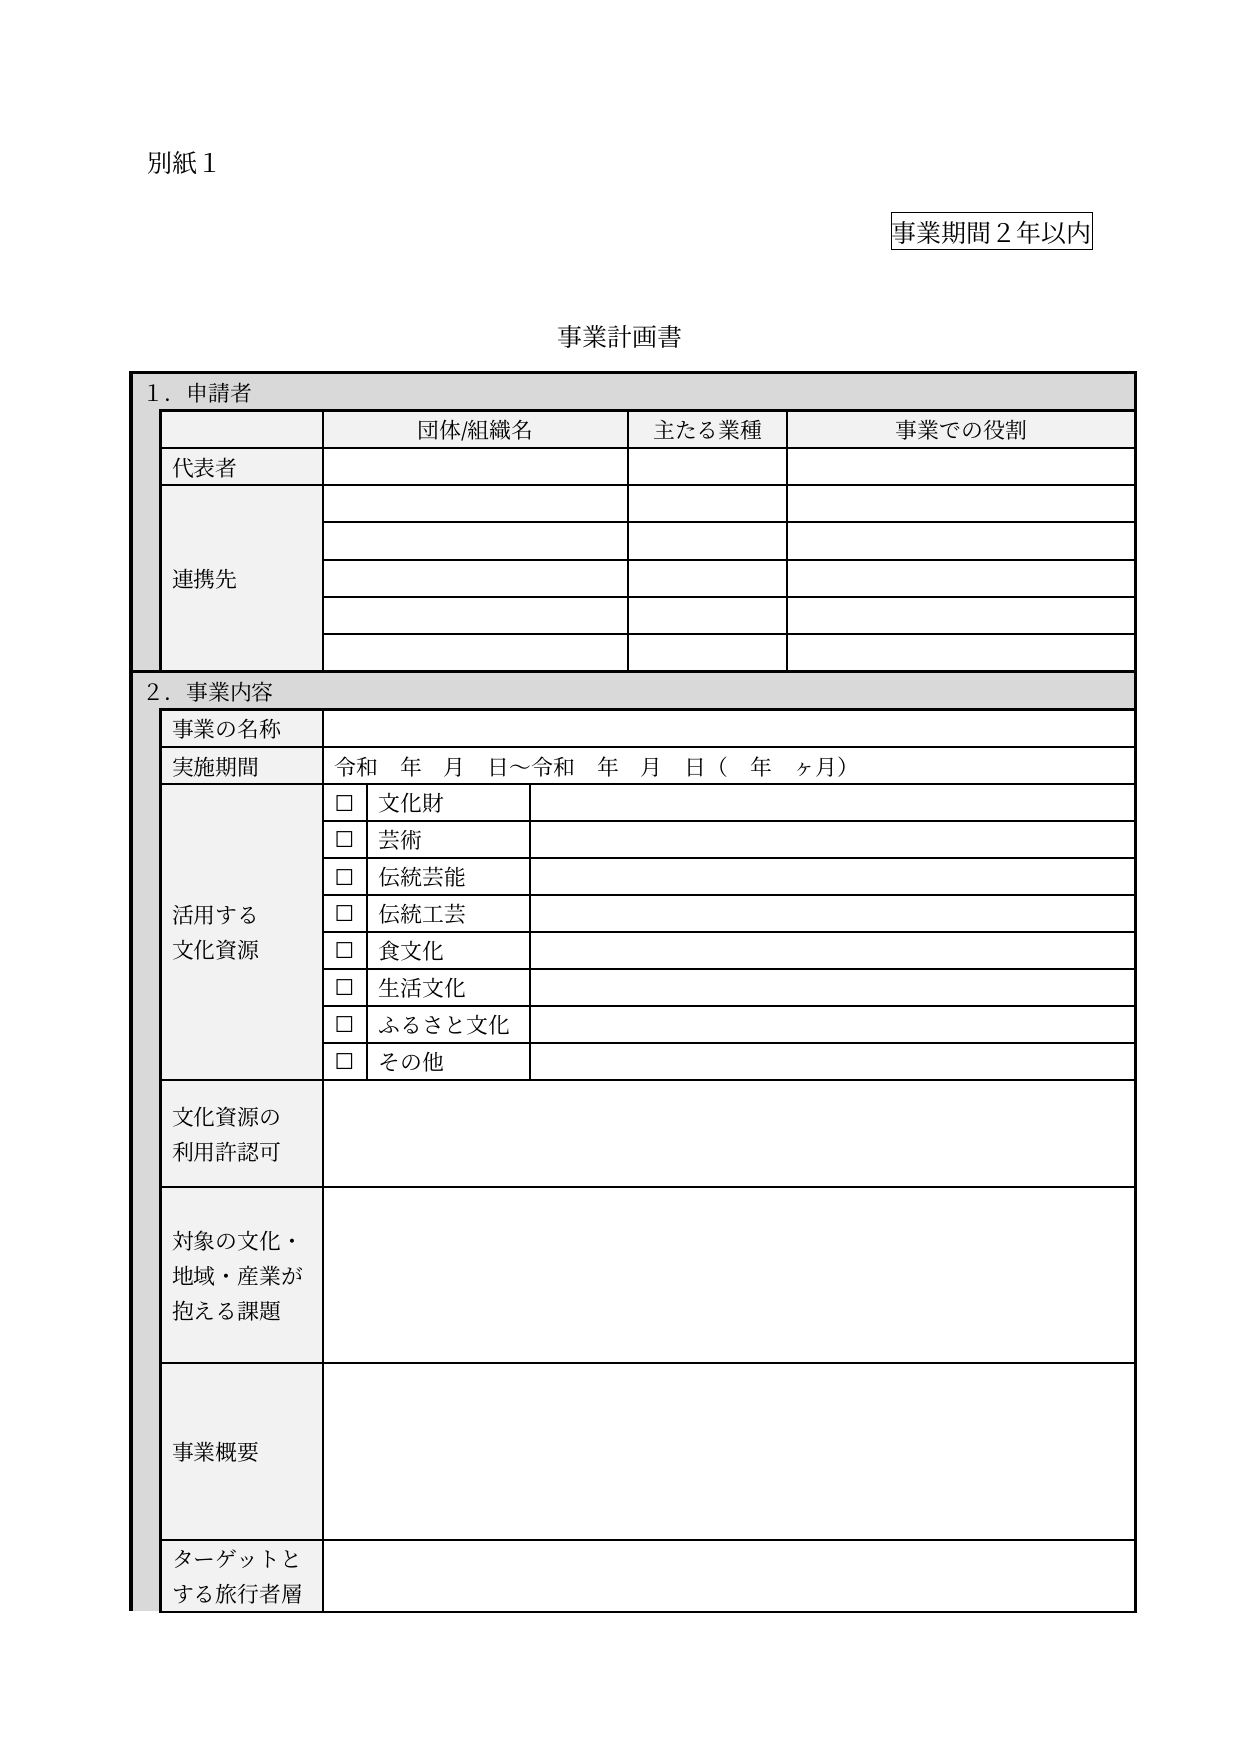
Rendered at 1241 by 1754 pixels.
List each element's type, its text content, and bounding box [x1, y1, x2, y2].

table_cell 令和 年 月 日～令和 年 月 日（ 年 ヶ月） [324, 748, 1134, 783]
table_cell [133, 484, 159, 521]
table_cell 芸術 [368, 822, 529, 857]
table_cell [133, 820, 159, 857]
table_cell 事業での役割 [788, 412, 1134, 447]
text 事業期間２年以内 [148, 196, 1092, 266]
table_cell [324, 635, 627, 670]
table_cell [133, 633, 159, 670]
table_cell [531, 1007, 1134, 1042]
table_cell 文化財 [368, 785, 529, 820]
table_cell ターゲットとする旅行者層 [162, 1541, 322, 1611]
table_cell [133, 746, 159, 783]
table_cell 実施期間 [162, 748, 322, 783]
table_cell [788, 523, 1134, 559]
table_cell [629, 598, 786, 633]
table_cell 事業概要 [162, 1364, 322, 1539]
table_cell [133, 968, 159, 1005]
table_cell 主たる業種 [629, 412, 786, 447]
table_cell ☐ [324, 970, 366, 1005]
table_cell [324, 1541, 1134, 1611]
table_cell 対象の文化・地域・産業が抱える課題 [162, 1188, 322, 1362]
table_cell [133, 559, 159, 596]
table_cell [133, 708, 159, 746]
table_cell [629, 523, 786, 559]
table_cell [133, 596, 159, 633]
table_cell [133, 894, 159, 931]
table_cell 事業の名称 [162, 711, 322, 746]
table_cell [788, 561, 1134, 596]
table_cell [531, 785, 1134, 820]
table_cell [133, 447, 159, 484]
table_header １．申請者 [133, 374, 1134, 409]
table_cell [531, 896, 1134, 931]
table_cell [629, 486, 786, 521]
table_cell [133, 857, 159, 894]
table_cell [133, 783, 159, 820]
table_cell ☐ [324, 785, 366, 820]
table_cell 文化資源の 利用許認可 [162, 1081, 322, 1186]
table_cell 活用する 文化資源 [162, 785, 322, 1079]
table_cell [162, 412, 322, 447]
table_cell [133, 521, 159, 559]
table_cell 団体/組織名 [324, 412, 627, 447]
table_cell [788, 635, 1134, 670]
table_cell [133, 1005, 159, 1042]
table_cell その他 [368, 1044, 529, 1079]
table_cell [788, 598, 1134, 633]
table_cell ☐ [324, 1044, 366, 1079]
table_cell [133, 409, 159, 447]
table_cell ふるさと文化 [368, 1007, 529, 1042]
table_cell [629, 635, 786, 670]
table_cell [531, 933, 1134, 968]
table_cell [324, 1081, 1134, 1186]
table_cell [788, 486, 1134, 521]
table_cell 連携先 [162, 486, 322, 670]
table_cell ☐ [324, 822, 366, 857]
table_cell [629, 561, 786, 596]
table_cell [324, 486, 627, 521]
table_cell [788, 449, 1134, 484]
table_cell [133, 1042, 159, 1079]
table_cell [324, 1364, 1134, 1539]
text 別紙１ [148, 127, 1092, 196]
table_cell ☐ [324, 933, 366, 968]
table_cell [324, 561, 627, 596]
table_cell [324, 449, 627, 484]
table_cell [133, 1079, 159, 1186]
table_cell [133, 931, 159, 968]
table_cell [324, 598, 627, 633]
table_cell [531, 1044, 1134, 1079]
table_cell 生活文化 [368, 970, 529, 1005]
table_cell 代表者 [162, 449, 322, 484]
table_cell [629, 449, 786, 484]
text 事業計画書 [148, 301, 1092, 371]
table_cell [133, 1362, 159, 1539]
table_cell [324, 523, 627, 559]
table_cell [133, 1186, 159, 1362]
table_cell ☐ [324, 896, 366, 931]
table_cell [531, 970, 1134, 1005]
table_cell [531, 822, 1134, 857]
table_cell 伝統芸能 [368, 859, 529, 894]
table_cell 伝統工芸 [368, 896, 529, 931]
table_cell [531, 859, 1134, 894]
table_cell ２．事業内容 [133, 673, 1134, 708]
table_cell [133, 1539, 159, 1611]
table_cell 食文化 [368, 933, 529, 968]
table_cell ☐ [324, 1007, 366, 1042]
table_cell [324, 1188, 1134, 1362]
table_cell [324, 711, 1134, 746]
table_cell ☐ [324, 859, 366, 894]
